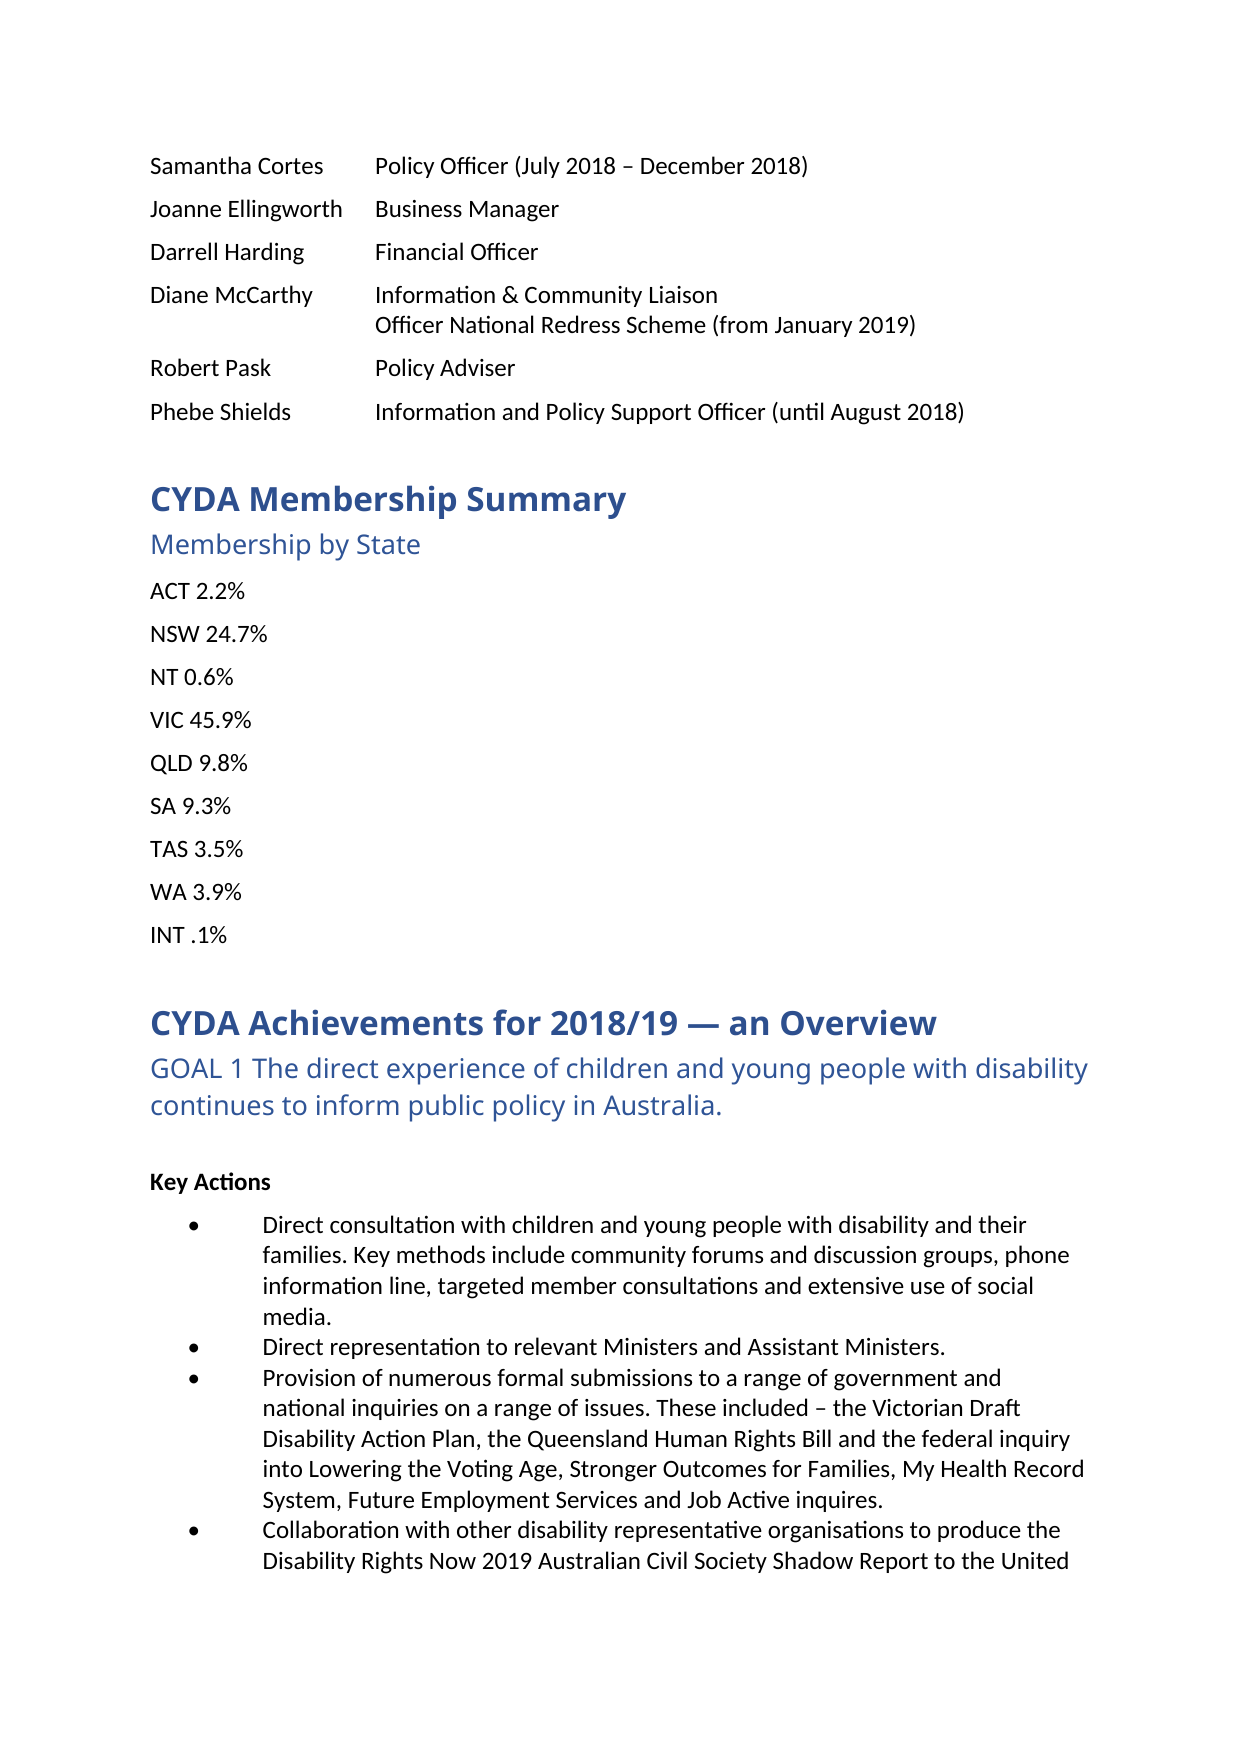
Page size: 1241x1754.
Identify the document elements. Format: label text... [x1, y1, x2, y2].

subtitle CYDA Membership Summary [150, 476, 1090, 522]
text TAS 3.5% [150, 833, 1090, 864]
text Joanne Ellingworth Business Manager [150, 193, 1090, 223]
text Robert Pask Policy Adviser [150, 353, 1090, 383]
text WA 3.9% [150, 876, 1090, 907]
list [187, 1514, 1090, 1575]
text VIC 45.9% [150, 704, 1090, 735]
list Direct consultation with children and young people with disability and their families. Key methods include community forums and discussion groups, phone information line, targeted member consultations and extensive use of social media. [187, 1209, 1090, 1331]
text Samantha Cortes Policy Officer (July 2018 – December 2018) [150, 150, 1090, 181]
text Key Actions [150, 1166, 1090, 1197]
subtitle CYDA Achievements for 2018/19 — an Overview [150, 1000, 1090, 1045]
text Diane McCarthy Information & Community Liaison Officer National Redress Scheme (from January 2019) [150, 279, 1090, 340]
text ACT 2.2% [150, 575, 1090, 606]
text QLD 9.8% [150, 747, 1090, 778]
text Phebe Shields Information and Policy Support Officer (until August 2018) [150, 396, 1090, 426]
text NT 0.6% [150, 661, 1090, 692]
subtitle Membership by State [150, 526, 1090, 563]
subtitle GOAL 1 The direct experience of children and young people with disability continues to inform public policy in Australia. [150, 1049, 1090, 1123]
text Darrell Harding Financial Officer [150, 236, 1090, 267]
list Provision of numerous formal submissions to a range of government and national inquiries on a range of issues. These included – the Victorian Draft Disability Action Plan, the Queensland Human Rights Bill and the federal inquiry into Lowering the Voting Age, Stronger Outcomes for Families, My Health Record System, Future Employment Services and Job Active inquires. [187, 1362, 1090, 1514]
text INT .1% [150, 919, 1090, 950]
text NSW 24.7% [150, 618, 1090, 649]
list Direct representation to relevant Ministers and Assistant Ministers. [187, 1331, 1090, 1362]
text SA 9.3% [150, 790, 1090, 821]
